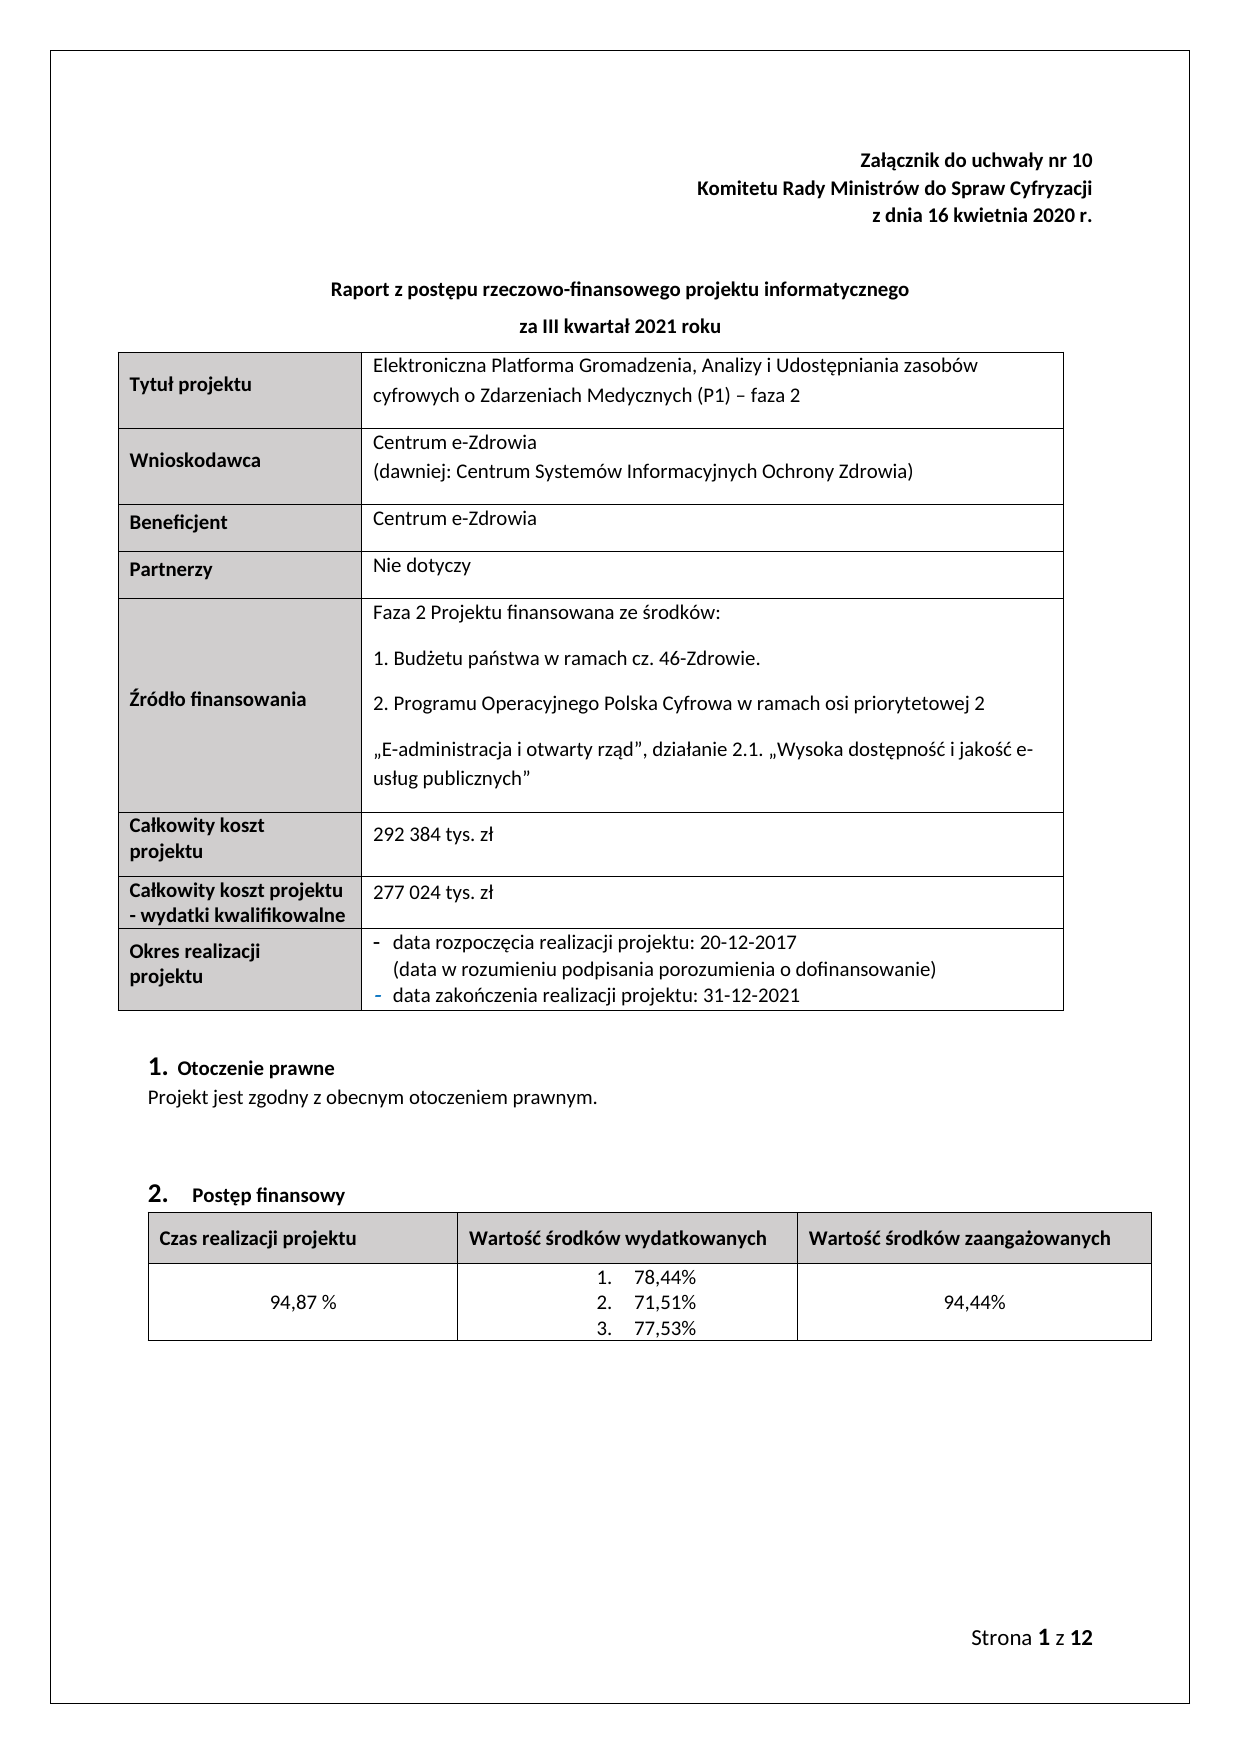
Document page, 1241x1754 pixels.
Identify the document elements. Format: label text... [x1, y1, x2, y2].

table_cell Centrum e-Zdrowia [362, 505, 1063, 551]
table_cell Nie dotyczy [362, 552, 1063, 598]
text Załącznik do uchwały nr 10 [148, 147, 1093, 173]
subtitle Otoczenie prawne [148, 1049, 1063, 1082]
table_cell Centrum e-Zdrowia (dawniej: Centrum Systemów Informacyjnych Ochrony Zdrowia) [362, 429, 1063, 504]
table_cell 78,44% 71,51% 77,53% [458, 1264, 797, 1340]
text z dnia 16 kwietnia 2020 r. [148, 202, 1093, 228]
table_cell data rozpoczęcia realizacji projektu: 20-12-2017 (data w rozumieniu podpisania porozumienia o dofinansowanie) data zakończenia realizacji projektu: 31-12-2021 [362, 929, 1063, 1010]
table_cell 292 384 tys. zł [362, 813, 1063, 876]
table_cell Źródło finansowania [119, 599, 361, 812]
subtitle Raport z postępu rzeczowo-finansowego projektu informatycznego [148, 276, 1093, 301]
table_cell Okres realizacji projektu [119, 929, 361, 1010]
table_header Elektroniczna Platforma Gromadzenia, Analizy i Udostępniania zasobów cyfrowych o Zdarzeniach Medycznych (P1) – faza 2 [362, 353, 1063, 428]
table_cell Beneficjent [119, 505, 361, 551]
table_cell Partnerzy [119, 552, 361, 598]
text Projekt jest zgodny z obecnym otoczeniem prawnym. [148, 1084, 1093, 1110]
subtitle Postęp finansowy [148, 1176, 1093, 1209]
table_header Wartość środków zaangażowanych [798, 1213, 1151, 1263]
table_header Czas realizacji projektu [149, 1213, 457, 1263]
table_cell 94,87 % [149, 1264, 457, 1340]
subtitle za III kwartał 2021 roku [148, 314, 1093, 339]
text Komitetu Rady Ministrów do Spraw Cyfryzacji [148, 175, 1093, 200]
table_header Wartość środków wydatkowanych [458, 1213, 797, 1263]
table_cell Całkowity koszt projektu - wydatki kwalifikowalne [119, 877, 361, 928]
table_cell Wnioskodawca [119, 429, 361, 504]
table_cell Całkowity koszt projektu [119, 813, 361, 876]
table_cell Faza 2 Projektu finansowana ze środków: 1. Budżetu państwa w ramach cz. 46-Zdrowie. 2. Programu Operacyjnego Polska Cyfrowa w ramach osi priorytetowej 2 „E-administracja i otwarty rząd”, działanie 2.1. „Wysoka dostępność i jakość e-usług publicznych” [362, 599, 1063, 812]
table_cell 94,44% [798, 1264, 1151, 1340]
table_header Tytuł projektu [119, 353, 361, 428]
table_cell 277 024 tys. zł [362, 877, 1063, 928]
